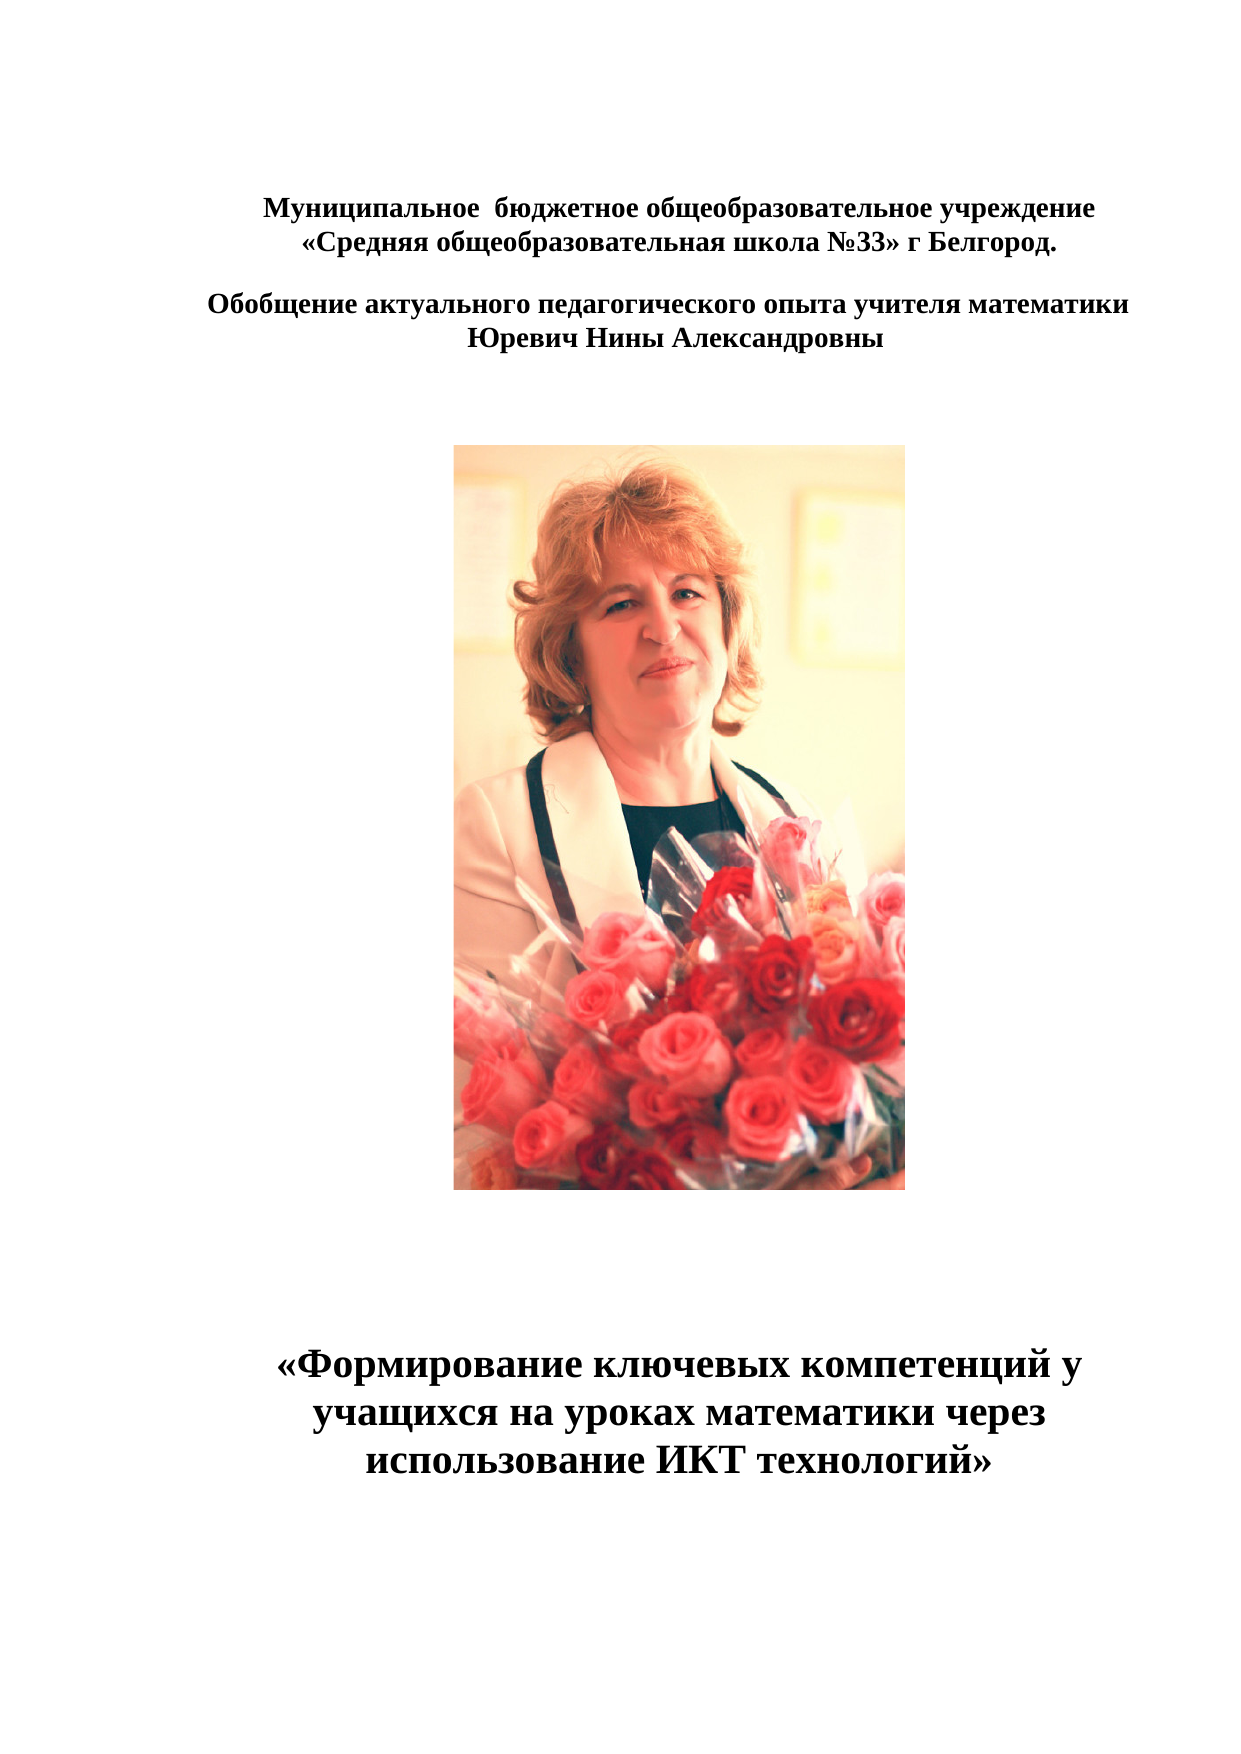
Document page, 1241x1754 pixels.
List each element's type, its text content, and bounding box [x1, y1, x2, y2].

text «Формирование ключевых компетенций у учащихся на уроках математики через использование ИКТ технологий» [207, 1339, 1152, 1482]
picture [453, 445, 905, 1190]
text Обобщение актуального педагогического опыта учителя математики Юревич Нины Александровны [207, 287, 1152, 354]
text Муниципальное бюджетное общеобразовательное учреждение «Средняя общеобразовательная школа №33» г Белгород. [207, 190, 1152, 257]
